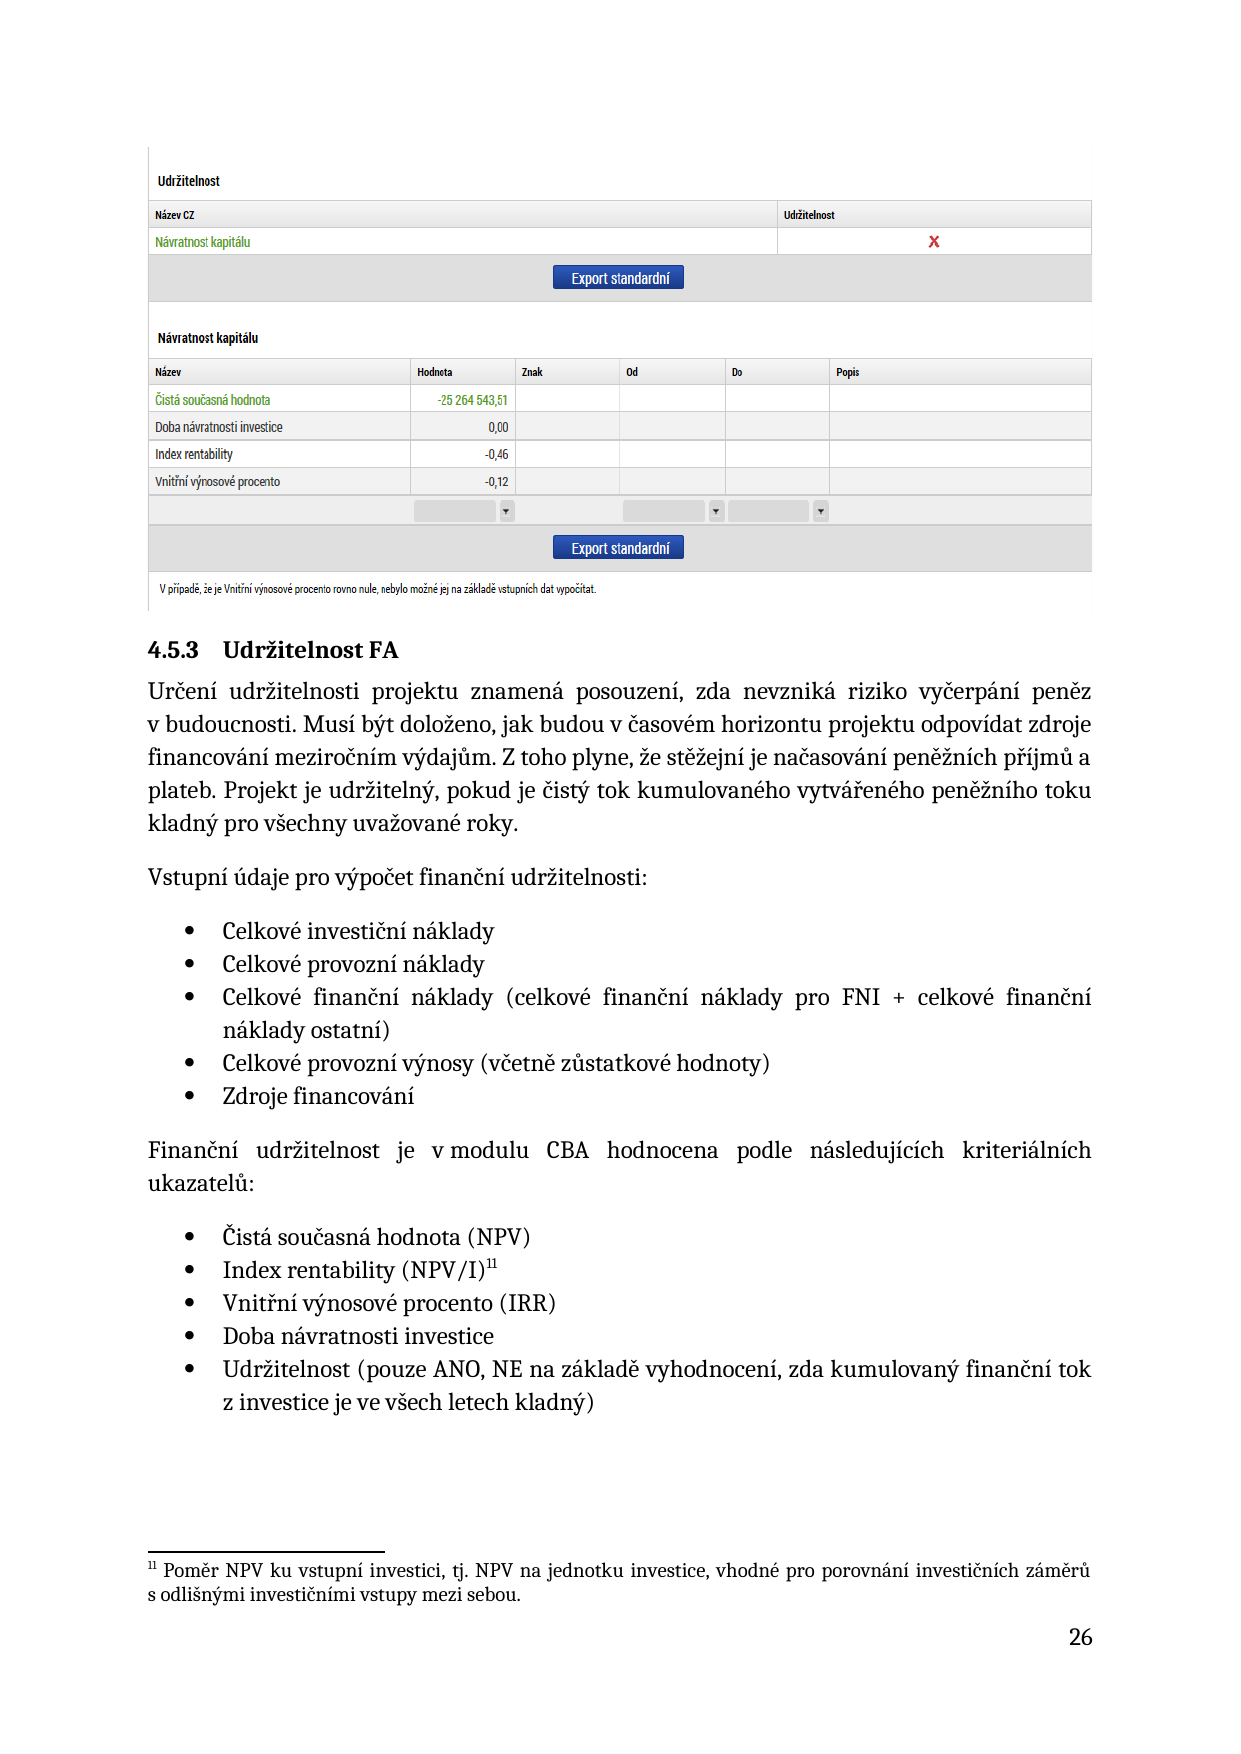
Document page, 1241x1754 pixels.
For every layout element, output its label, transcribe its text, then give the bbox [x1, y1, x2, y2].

list Zdroje financování [185, 1082, 1093, 1111]
list Index rentability (NPV/I) [185, 1256, 1093, 1284]
subtitle Udržitelnost FA [148, 636, 1093, 664]
list Vnitřní výnosové procento (IRR) [185, 1289, 1093, 1317]
list Čistá současná hodnota (NPV) [185, 1223, 1093, 1251]
list Celkové finanční náklady (celkové finanční náklady pro FNI + celkové finanční náklady ostatní) [185, 983, 1093, 1044]
list Udržitelnost (pouze ANO, NE na základě vyhodnocení, zda kumulovaný finanční tok z investice je ve všech letech kladný) [185, 1355, 1093, 1416]
text Vstupní údaje pro výpočet finanční udržitelnosti: [148, 863, 1093, 892]
list Celkové provozní výnosy (včetně zůstatkové hodnoty) [185, 1049, 1093, 1078]
list Celkové provozní náklady [185, 950, 1093, 978]
text Určení udržitelnosti projektu znamená posouzení, zda nevzniká riziko vyčerpání peněz v budoucnosti. Musí být doloženo, jak budou v časovém horizontu projektu odpovídat zdroje financování meziročním výdajům. Z toho plyne, že stěžejní je načasování peněžních příjmů a plateb. Projekt je udržitelný, pokud je čistý tok kumulovaného vytvářeného peněžního toku kladný pro všechny uvažované roky. [148, 677, 1093, 838]
text Finanční udržitelnost je v modulu CBA hodnocena podle následujících kriteriálních ukazatelů: [148, 1136, 1093, 1197]
list Doba návratnosti investice [185, 1322, 1093, 1350]
picture [147, 147, 1093, 611]
list Celkové investiční náklady [185, 917, 1093, 946]
